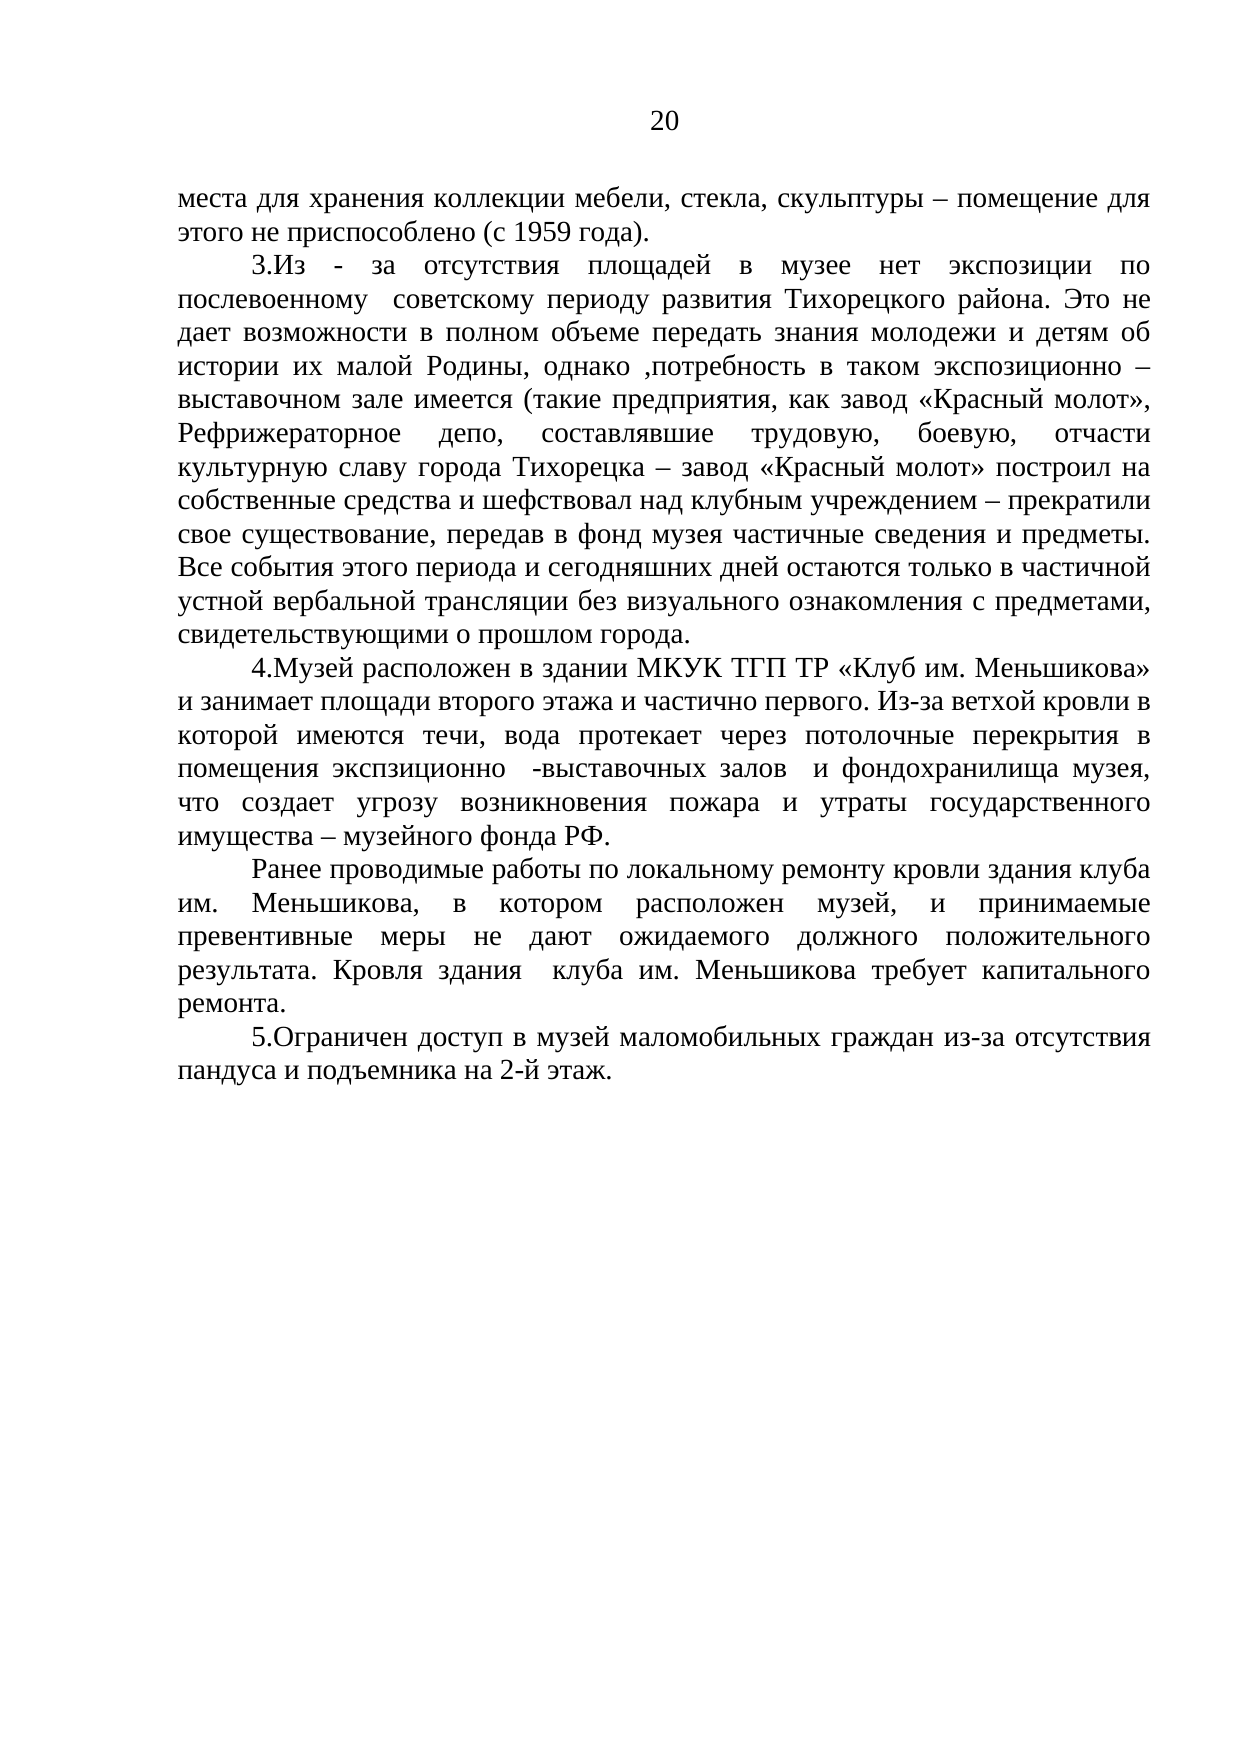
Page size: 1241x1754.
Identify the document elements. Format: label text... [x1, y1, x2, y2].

text 5.Ограничен доступ в музей маломобильных граждан из-за отсутствия пандуса и подъемника на 2-й этаж. [177, 1019, 1152, 1086]
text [177, 180, 1152, 247]
text 4.Музей расположен в здании МКУК ТГП ТР «Клуб им. Меньшикова» и занимает площади второго этажа и частично первого. Из-за ветхой кровли в которой имеются течи, вода протекает через потолочные перекрытия в помещения экспзиционно -выставочных залов и фондохранилища музея, что создает угрозу возникновения пожара и утраты государственного имущества – музейного фонда РФ. [177, 650, 1152, 851]
text 3.Из - за отсутствия площадей в музее нет экспозиции по послевоенному советскому периоду развития Тихорецкого района. Это не дает возможности в полном объеме передать знания молодежи и детям об истории их малой Родины, однако ,потребность в таком экспозиционно – выставочном зале имеется (такие предприятия, как завод «Красный молот», Рефрижераторное депо, составлявшие трудовую, боевую, отчасти культурную славу города Тихорецка – завод «Красный молот» построил на собственные средства и шефствовал над клубным учреждением – прекратили свое существование, передав в фонд музея частичные сведения и предметы. Все события этого периода и сегодняшних дней остаются только в частичной устной вербальной трансляции без визуального ознакомления с предметами, свидетельствующими о прошлом города. [177, 247, 1152, 650]
text Ранее проводимые работы по локальному ремонту кровли здания клуба им. Меньшикова, в котором расположен музей, и принимаемые превентивные меры не дают ожидаемого должного положительного результата. Кровля здания клуба им. Меньшикова требует капитального ремонта. [177, 851, 1152, 1019]
